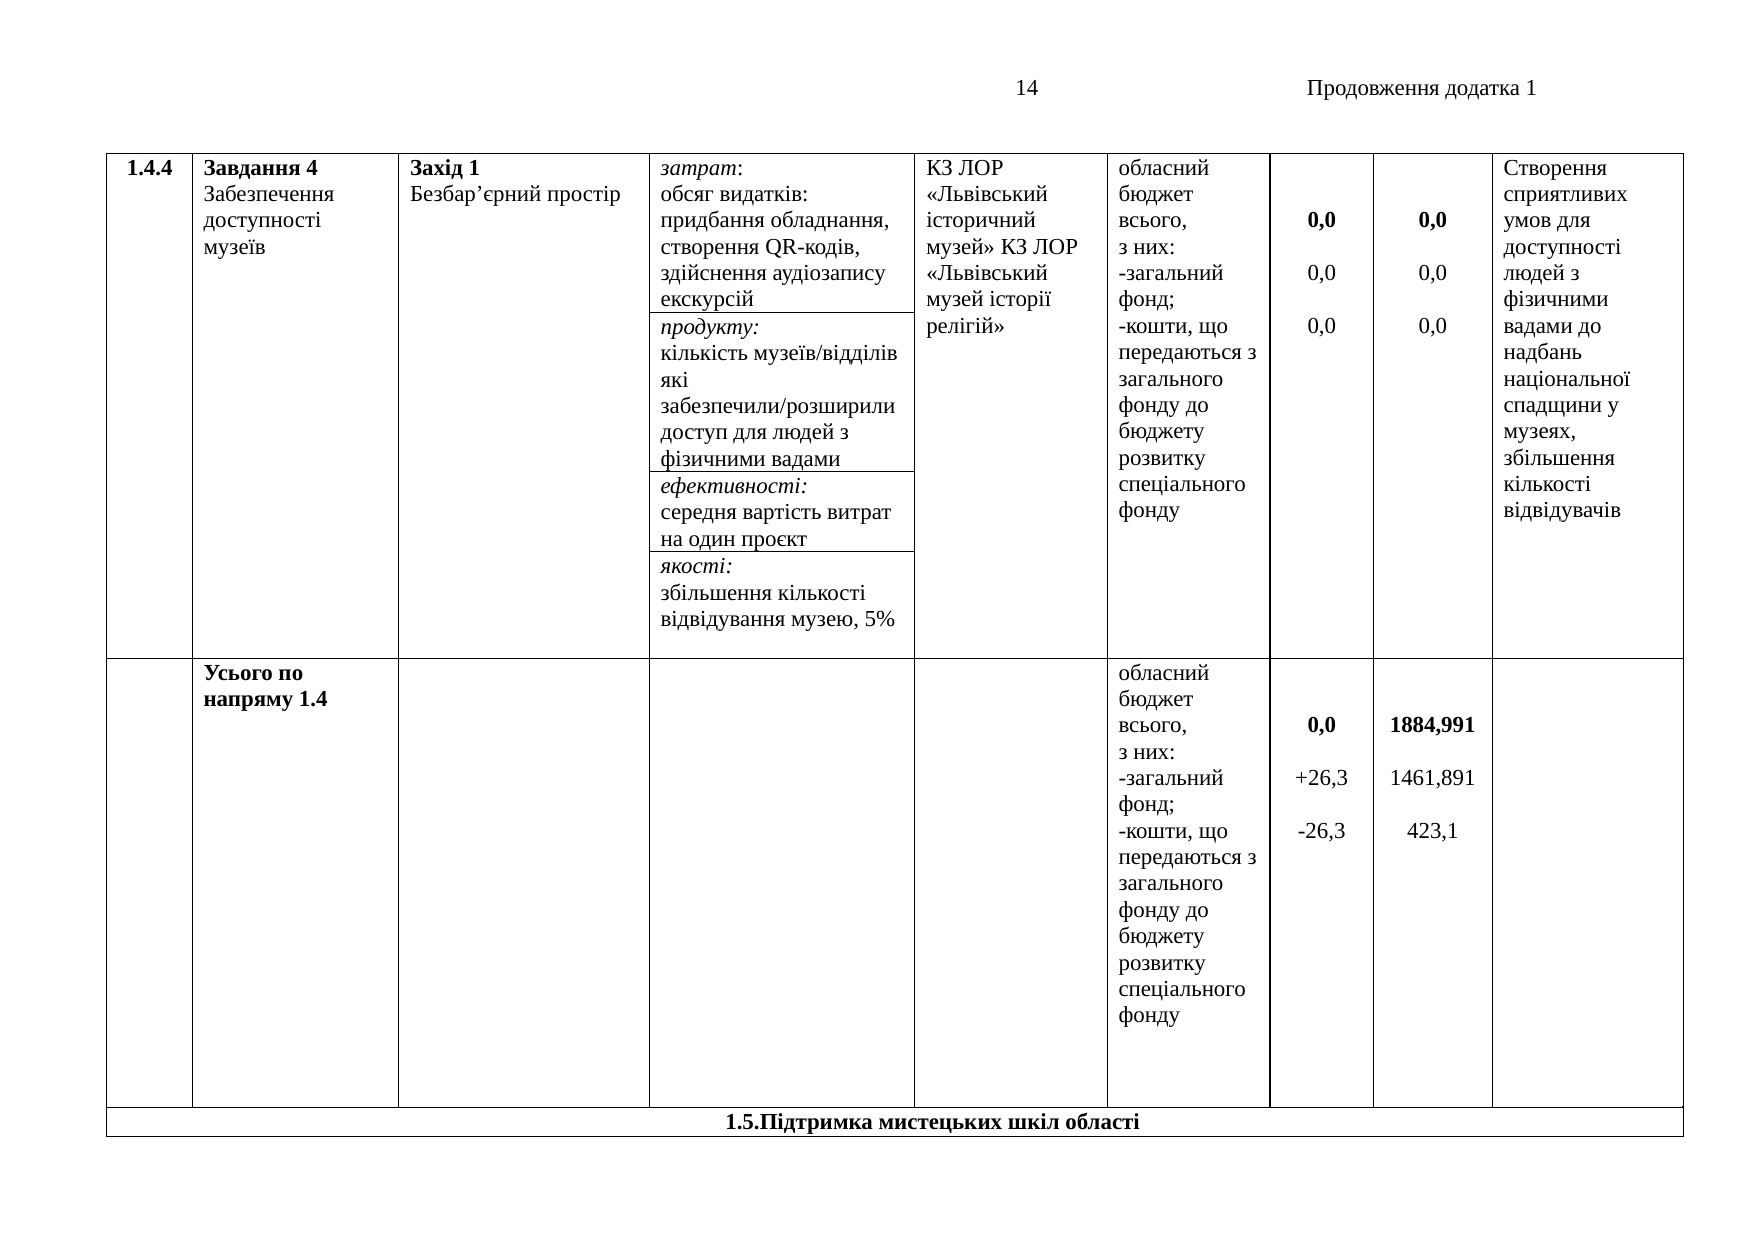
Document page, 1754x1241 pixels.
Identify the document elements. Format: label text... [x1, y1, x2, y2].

table_cell [1493, 659, 1683, 1107]
table_cell продукту: кількість музеїв/відділів які забезпечили/розширили доступ для людей з фізичними вадами [650, 313, 914, 471]
table_cell 0,0 0,0 0,0 [1271, 154, 1373, 658]
table_cell [650, 659, 914, 1107]
table_cell Створення сприятливих умов для доступності людей з фізичними вадами до надбань національної спадщини у музеях, збільшення кількості відвідувачів [1493, 154, 1683, 658]
table_cell обласний бюджет всього, з них: -загальний фонд; -кошти, що передаються з загального фонду до бюджету розвитку спеціального фонду [1108, 659, 1269, 1107]
table_cell Захід 1 Безбар’єрний простір [399, 154, 649, 658]
table_cell Усього по напряму 1.4 [193, 659, 398, 1107]
table_cell [915, 659, 1107, 1107]
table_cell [1108, 154, 1269, 658]
table_cell 0,0 +26,3 -26,3 [1271, 659, 1373, 1107]
table_cell КЗ ЛОР «Львівський історичний музей» КЗ ЛОР «Львівський музей історії релігій» [915, 154, 1107, 658]
table_cell затрат: обсяг видатків: придбання обладнання, створення QR-кодів, здійснення аудіозапису екскурсій [650, 154, 914, 312]
table_cell 1.4.4 [107, 154, 192, 658]
table_cell якості: збільшення кількості відвідування музею, 5% [650, 552, 914, 658]
table_cell ефективності: середня вартість витрат на один проєкт [650, 472, 914, 551]
table_cell [399, 659, 649, 1107]
table_cell 1884,991 1461,891 423,1 [1374, 659, 1492, 1107]
table_cell Завдання 4 Забезпечення доступності музеїв [193, 154, 398, 658]
table_cell 0,0 0,0 0,0 [1374, 154, 1492, 658]
table_cell [107, 659, 192, 1107]
table_cell 1.5.Підтримка мистецьких шкіл області [107, 1108, 1683, 1136]
